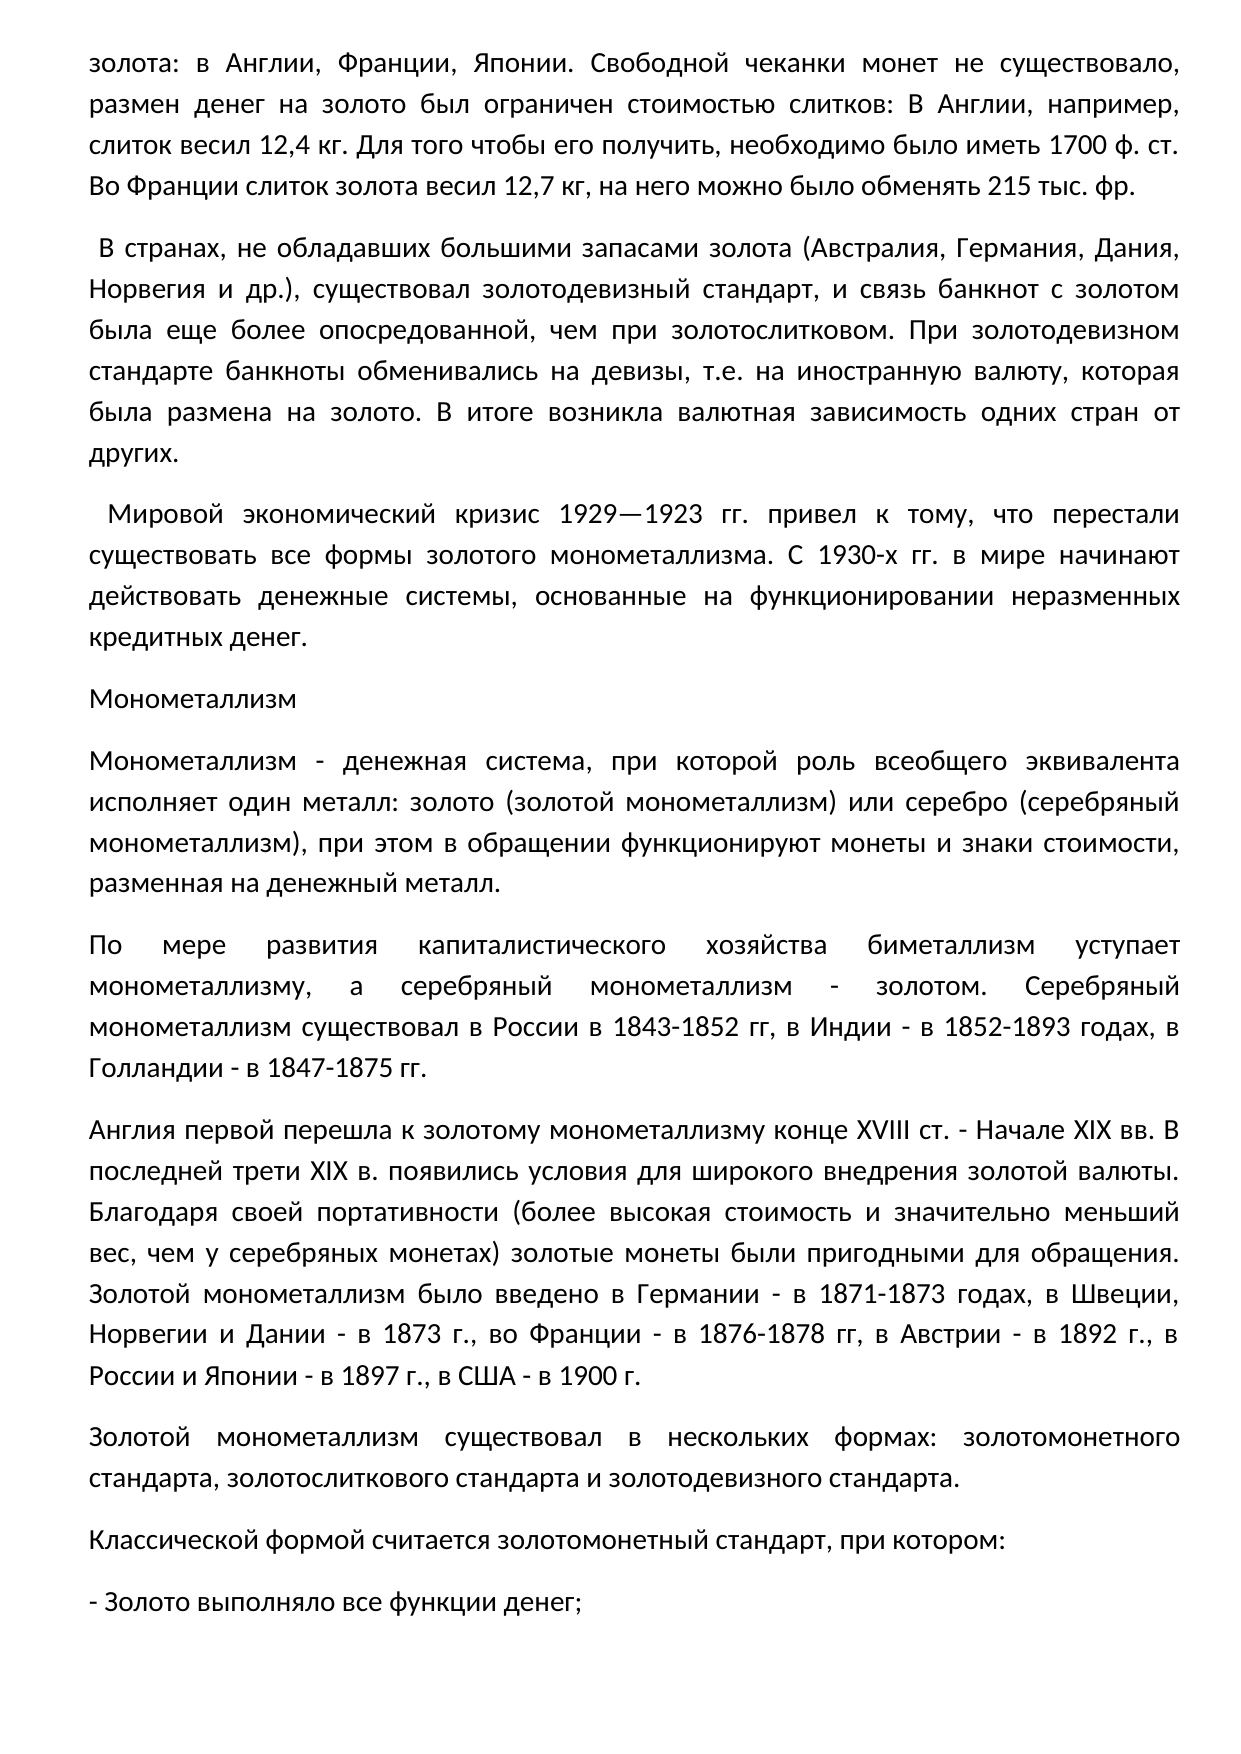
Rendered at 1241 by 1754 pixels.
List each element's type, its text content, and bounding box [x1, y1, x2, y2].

text Золотой монометаллизм существовал в нескольких формах: золотомонетного стандарта, золотослиткового стандарта и золотодевизного стандарта. [89, 1418, 1181, 1495]
text По мере развития капиталистического хозяйства биметаллизм уступает монометаллизму, а серебряный монометаллизм - золотом. Серебряный монометаллизм существовал в России в 1843-1852 гг, в Индии - в 1852-1893 годах, в Голландии - в 1847-1875 гг. [89, 926, 1181, 1085]
text Мировой экономический кризис 1929—1923 гг. привел к тому, что перестали существовать все формы золотого монометаллизма. С 1930-х гг. в мире начинают действовать денежные системы, основанные на функционировании неразменных кредитных денег. [89, 495, 1181, 654]
text Англия первой перешла к золотому монометаллизму конце XVIII ст. - Начале XIX вв. В последней трети XIX в. появились условия для широкого внедрения золотой валюты. Благодаря своей портативности (более высокая стоимость и значительно меньший вес, чем у серебряных монетах) золотые монеты были пригодными для обращения. Золотой монометаллизм было введено в Германии - в 1871-1873 годах, в Швеции, Норвегии и Дании - в 1873 г., во Франции - в 1876-1878 гг, в Австрии - в 1892 г., в России и Японии - в 1897 г., в США - в 1900 г. [89, 1111, 1181, 1392]
text Монометаллизм [89, 680, 1181, 716]
text - Золото выполняло все функции денег; [89, 1583, 1181, 1618]
text Классической формой считается золотомонетный стандарт, при котором: [89, 1521, 1181, 1557]
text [89, 44, 1181, 203]
text Монометаллизм - денежная система, при которой роль всеобщего эквивалента исполняет один металл: золото (золотой монометаллизм) или серебро (серебряный монометаллизм), при этом в обращении функционируют монеты и знаки стоимости, разменная на денежный металл. [89, 742, 1181, 900]
text В странах, не обладавших большими запасами золота (Австралия, Германия, Дания, Норвегия и др.), существовал золотодевизный стандарт, и связь банкнот с золотом была еще более опосредованной, чем при золотослитковом. При золотодевизном стандарте банкноты обменивались на девизы, т.е. на иностранную валюту, которая была размена на золото. В итоге возникла валютная зависимость одних стран от других. [89, 229, 1181, 469]
